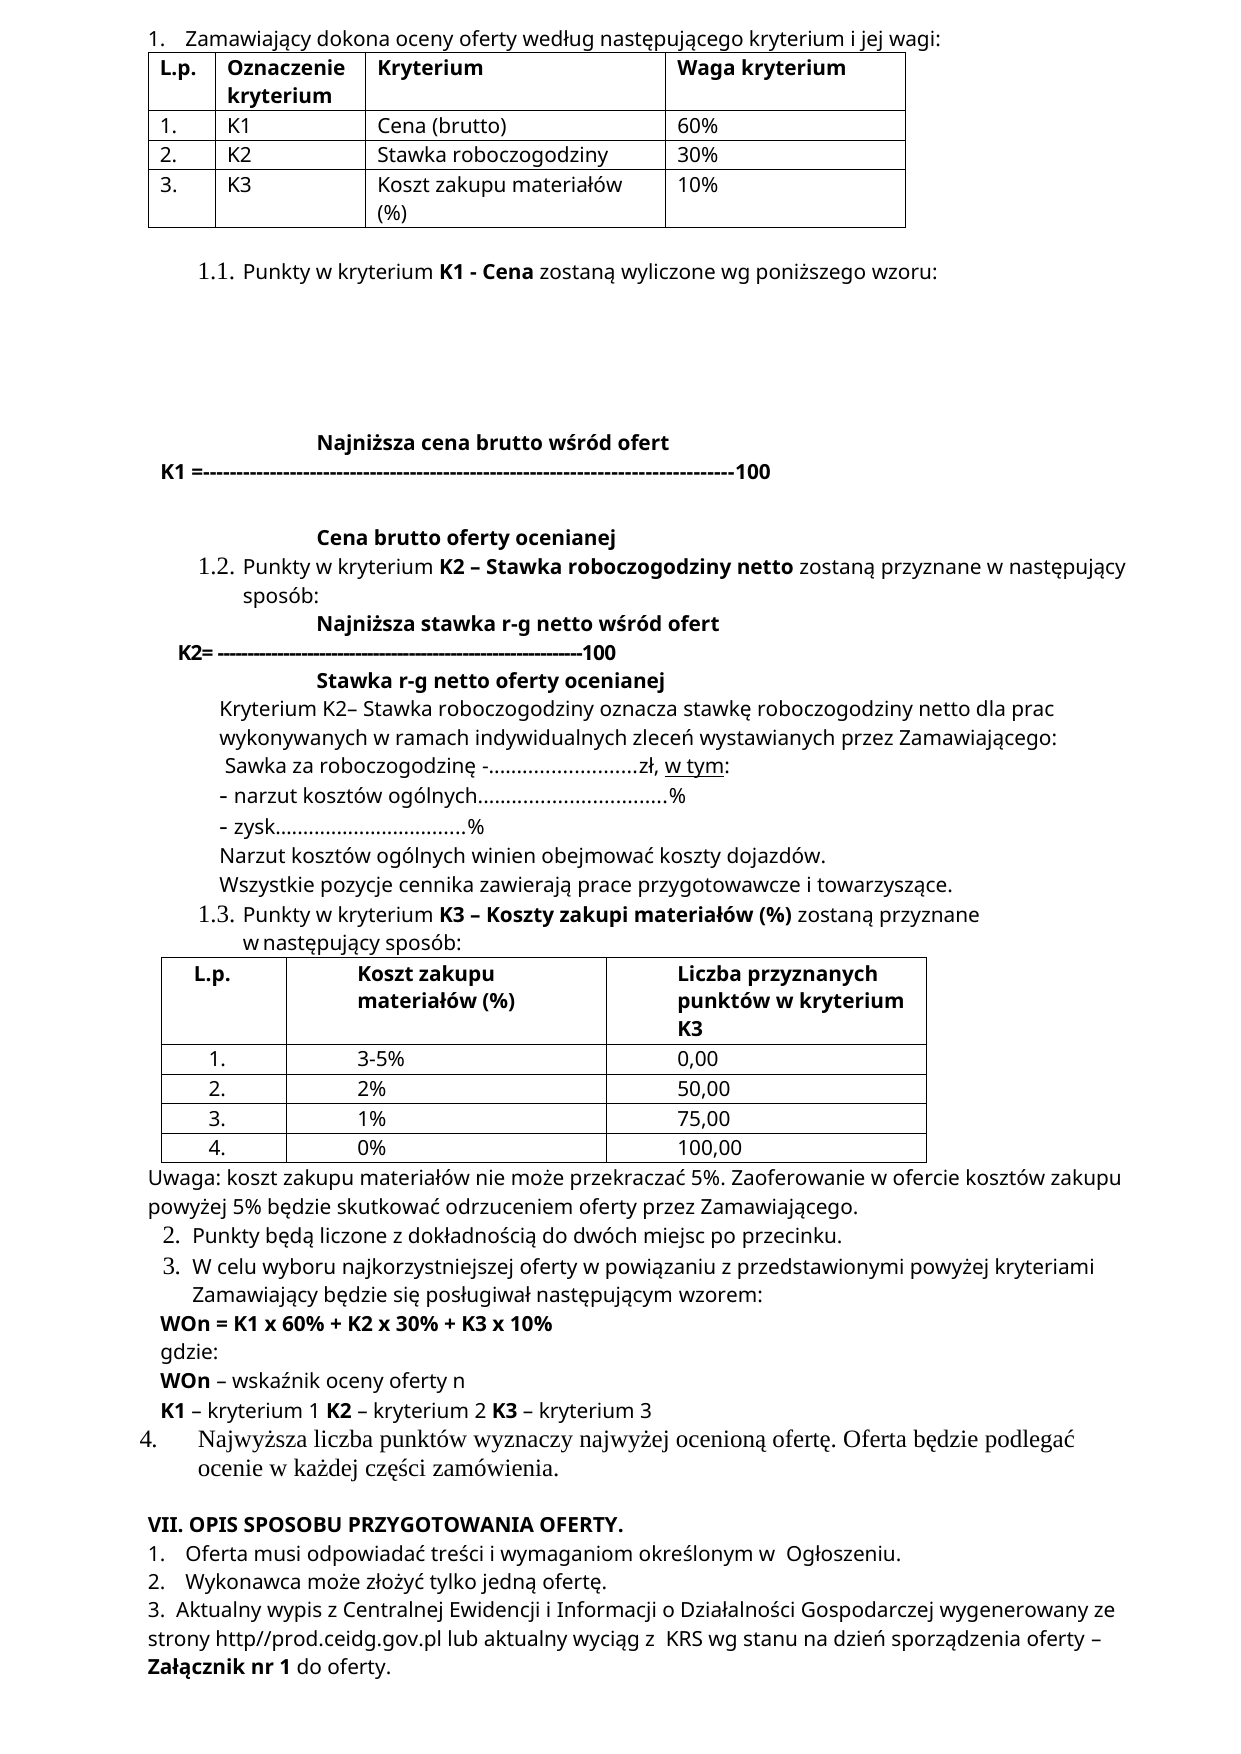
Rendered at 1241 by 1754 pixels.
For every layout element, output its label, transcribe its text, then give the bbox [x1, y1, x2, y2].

table_cell 10% [666, 170, 905, 227]
list Punkty będą liczone z dokładnością do dwóch miejsc po przecinku. [162, 1220, 1140, 1250]
table_header Koszt zakupu materiałów (%) [287, 958, 606, 1044]
table_cell 1. [162, 1045, 286, 1073]
table_cell K2 [216, 141, 365, 169]
table_header L.p. [162, 958, 286, 1044]
table_header Liczba przyznanych punktów w kryterium K3 [607, 958, 926, 1044]
list zysk… % [219, 811, 1140, 841]
text WOn = K1 x 60% + K2 x 30% + K3 x 10% [160, 1309, 1140, 1337]
table_cell 3. [162, 1104, 286, 1132]
table_cell 1. [149, 111, 215, 139]
table_cell 0,00 [607, 1045, 926, 1073]
table_cell 3-5% [287, 1045, 606, 1073]
text Wszystkie pozycje cennika zawierają prace przygotowawcze i towarzyszące. [219, 871, 1140, 899]
text Najniższa cena brutto wśród ofert [316, 428, 1140, 457]
table_header Oznaczenie kryterium [216, 53, 365, 110]
text K1 = 100 [160, 457, 1140, 486]
list narzut kosztów ogólnych % [219, 781, 1140, 810]
table_cell 0% [287, 1134, 606, 1162]
text WOn – wskaźnik oceny oferty n [160, 1367, 1140, 1395]
table_cell 60% [666, 111, 905, 139]
table_header L.p. [149, 53, 215, 110]
text K2= -------------------------------------------------------------100 [160, 638, 1140, 666]
table_cell 2. [149, 141, 215, 169]
text Sawka za roboczogodzinę - zł, w tym: [219, 751, 1140, 780]
table_cell 30% [666, 141, 905, 169]
table_cell 100,00 [607, 1134, 926, 1162]
text gdzie: [160, 1337, 1140, 1366]
list Punkty w kryterium K3 – Koszty zakupi materiałów (%) zostaną przyznane w następujący sposób: [198, 899, 1140, 957]
table_cell Stawka roboczogodziny [366, 141, 665, 169]
table_header Waga kryterium [666, 53, 905, 110]
text Uwaga: koszt zakupu materiałów nie może przekraczać 5%. Zaoferowanie w ofercie kosztów zakupu powyżej 5% będzie skutkować odrzuceniem oferty przez Zamawiającego. [148, 1163, 1140, 1220]
list Punkty w kryterium K1 - Cena zostaną wyliczone wg poniższego wzoru: [197, 256, 1140, 286]
table_cell 75,00 [607, 1104, 926, 1132]
table_cell K3 [216, 170, 365, 227]
table_cell Koszt zakupu materiałów (%) [366, 170, 665, 227]
table_cell 2% [287, 1075, 606, 1103]
list Wykonawca może złożyć tylko jedną ofertę. [148, 1567, 1152, 1596]
list Zamawiający dokona oceny oferty według następującego kryterium i jej wagi: [148, 24, 1152, 52]
table_cell 3. [149, 170, 215, 227]
text Kryterium K2– Stawka roboczogodziny oznacza stawkę roboczogodziny netto dla prac wykonywanych w ramach indywidualnych zleceń wystawianych przez Zamawiającego: [219, 694, 1140, 751]
table_cell K1 [216, 111, 365, 139]
list Punkty w kryterium K2 – Stawka roboczogodziny netto zostaną przyznane w następujący sposób: [198, 551, 1140, 609]
table_cell 4. [162, 1134, 286, 1162]
table_cell 2. [162, 1075, 286, 1103]
text Najniższa stawka r-g netto wśród ofert [160, 609, 1140, 638]
text Narzut kosztów ogólnych winien obejmować koszty dojazdów. [219, 841, 1140, 870]
list W celu wyboru najkorzystniejszej oferty w powiązaniu z przedstawionymi powyżej kryteriami Zamawiający będzie się posługiwał następującym wzorem: [162, 1251, 1140, 1309]
text Stawka r-g netto oferty ocenianej [316, 666, 1140, 694]
table_header Kryterium [366, 53, 665, 110]
list Oferta musi odpowiadać treści i wymaganiom określonym w Ogłoszeniu. [148, 1539, 1152, 1567]
text VII. OPIS SPOSOBU PRZYGOTOWANIA OFERTY. [148, 1510, 1152, 1539]
text Cena brutto oferty ocenianej [316, 523, 1140, 551]
text 3. Aktualny wypis z Centralnej Ewidencji i Informacji o Działalności Gospodarczej wygenerowany ze strony http//prod.ceidg.gov.pl lub aktualny wyciąg z KRS wg stanu na dzień sporządzenia oferty – Załącznik nr 1 do oferty. [148, 1596, 1152, 1681]
table_cell 50,00 [607, 1075, 926, 1103]
table_cell 1% [287, 1104, 606, 1132]
list Najwyższa liczba punktów wyznaczy najwyżej ocenioną ofertę. Oferta będzie podlegać ocenie w każdej części zamówienia. [139, 1424, 1140, 1482]
table_cell Cena (brutto) [366, 111, 665, 139]
text K1 – kryterium 1 K2 – kryterium 2 K3 – kryterium 3 [160, 1396, 1140, 1424]
